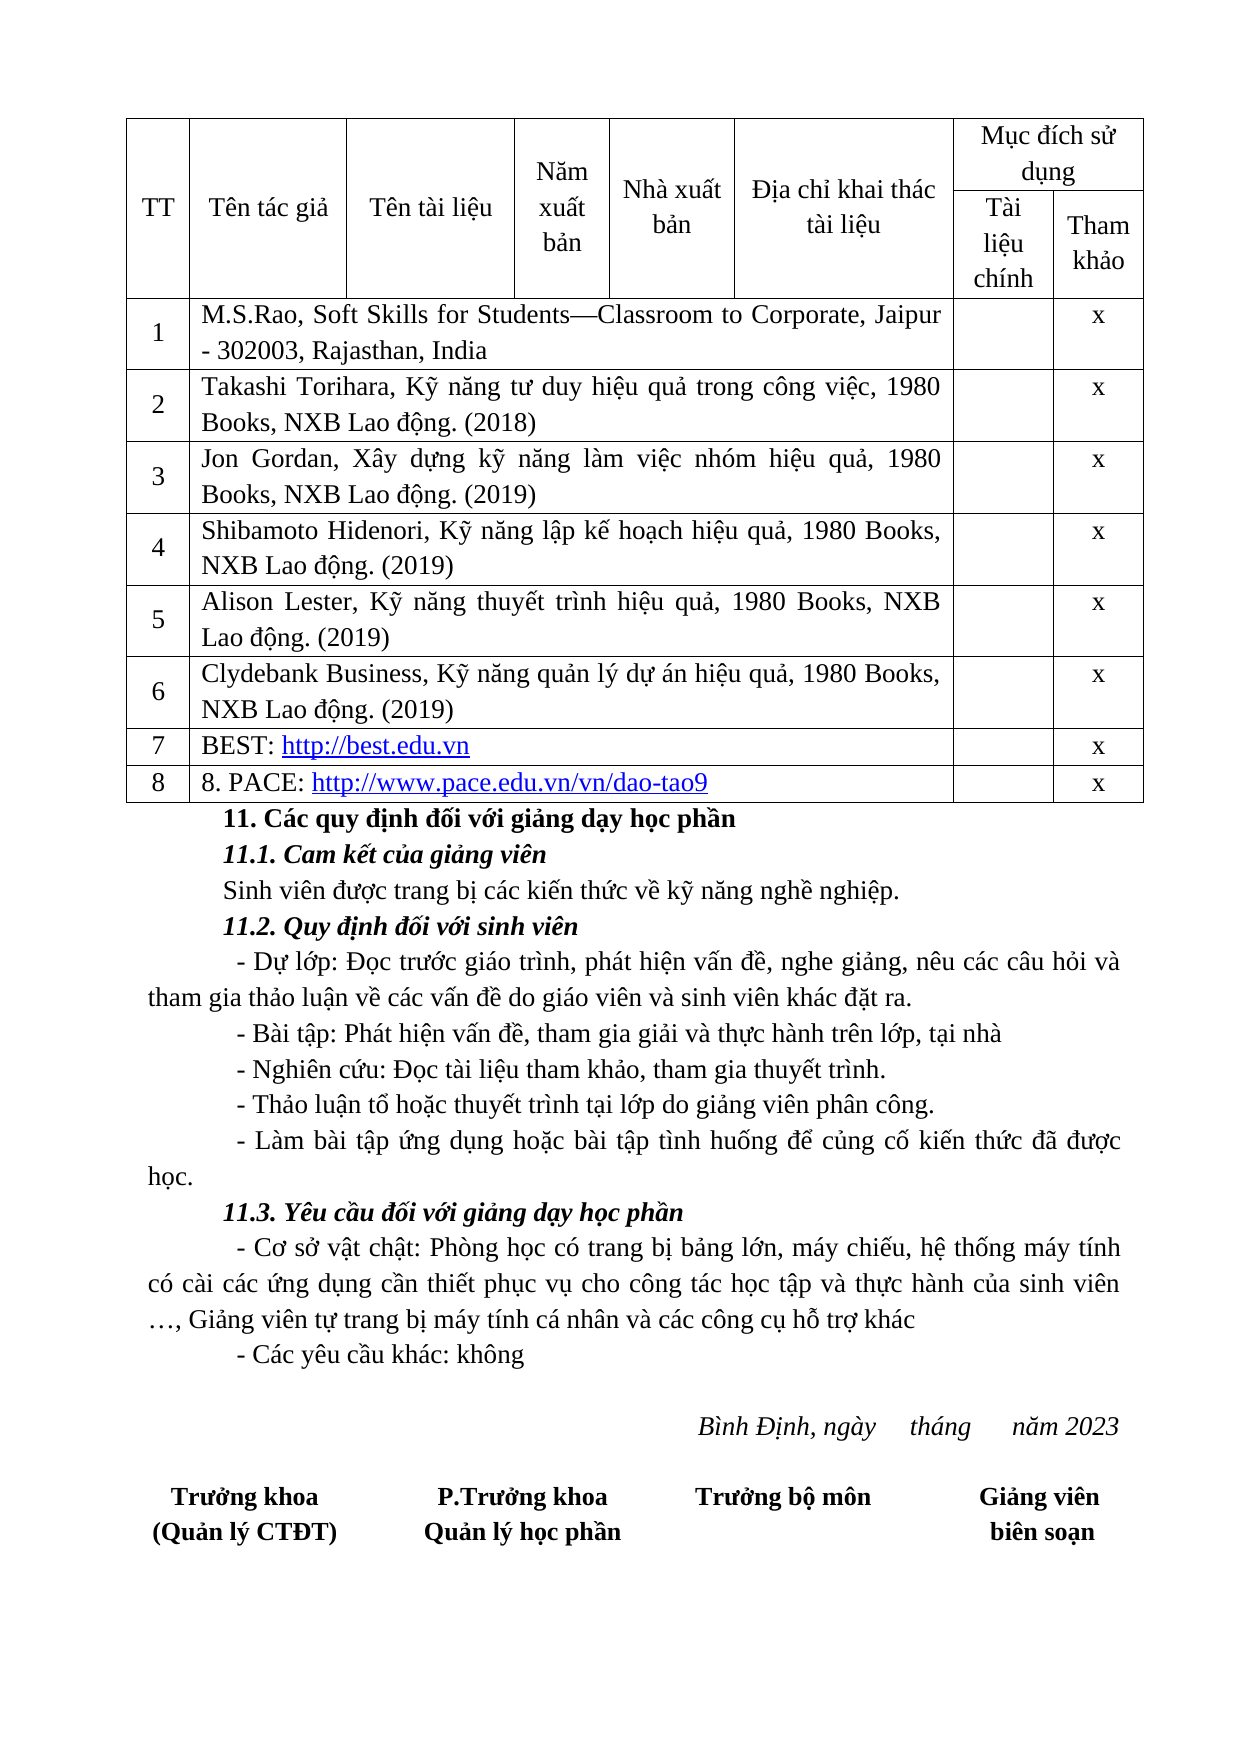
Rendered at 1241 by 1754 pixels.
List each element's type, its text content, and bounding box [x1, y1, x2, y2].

table_cell Clydebank Business, Kỹ năng quản lý dự án hiệu quả, 1980 Books, NXB Lao động. (2019) [190, 657, 953, 728]
table_cell Tham khảo [1054, 191, 1143, 297]
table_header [375, 1481, 665, 1619]
text - Bài tập: Phát hiện vấn đề, tham gia giải và thực hành trên lớp, tại nhà [148, 1017, 1122, 1048]
text - Thảo luận tổ hoặc thuyết trình tại lớp do giảng viên phân công. [148, 1088, 1122, 1119]
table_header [115, 1481, 374, 1619]
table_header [665, 1481, 901, 1619]
table_header TT [127, 119, 189, 297]
table_cell [954, 586, 1053, 656]
text Sinh viên được trang bị các kiến thức về kỹ năng nghề nghiệp. [148, 874, 1122, 905]
text - Cơ sở vật chật: Phòng học có trang bị bảng lớn, máy chiếu, hệ thống máy tính có cài các ứng dụng cần thiết phục vụ cho công tác học tập và thực hành của sinh viên …, Giảng viên tự trang bị máy tính cá nhân và các công cụ hỗ trợ khác [148, 1231, 1122, 1334]
text - Nghiên cứu: Đọc tài liệu tham khảo, tham gia thuyết trình. [148, 1053, 1122, 1084]
text - Dự lớp: Đọc trước giáo trình, phát hiện vấn đề, nghe giảng, nêu các câu hỏi và tham gia thảo luận về các vấn đề do giáo viên và sinh viên khác đặt ra. [148, 946, 1122, 1012]
table_header Tên tác giả [190, 119, 346, 297]
table_cell 3 [127, 442, 189, 513]
table_cell [954, 729, 1053, 765]
text 11. Các quy định đối với giảng dạy học phần [148, 803, 1122, 834]
table_cell 8 [127, 766, 189, 802]
table_cell x [1054, 766, 1143, 802]
table_cell Takashi Torihara, Kỹ năng tư duy hiệu quả trong công việc, 1980 Books, NXB Lao động. (2018) [190, 370, 953, 441]
table_header Năm xuất bản [515, 119, 609, 297]
table_cell 7 [127, 729, 189, 765]
table_cell x [1054, 442, 1143, 513]
table_cell x [1054, 729, 1143, 765]
table_cell Shibamoto Hidenori, Kỹ năng lập kế hoạch hiệu quả, 1980 Books, NXB Lao động. (2019) [190, 514, 953, 584]
table_cell 2 [127, 370, 189, 441]
table_cell 1 [127, 299, 189, 369]
table_cell [954, 370, 1053, 441]
table_cell Jon Gordan, Xây dựng kỹ năng làm việc nhóm hiệu quả, 1980 Books, NXB Lao động. (2019) [190, 442, 953, 513]
text 11.2. Quy định đối với sinh viên [148, 910, 1122, 941]
text - Các yêu cầu khác: không [148, 1338, 1122, 1370]
table_cell x [1054, 586, 1143, 656]
table_cell x [1054, 514, 1143, 584]
text 11.1. Cam kết của giảng viên [148, 838, 1122, 869]
table_header Địa chỉ khai thác tài liệu [735, 119, 953, 297]
table_header Mục đích sử dụng [954, 119, 1143, 190]
table_cell BEST: http://best.edu.vn [190, 729, 953, 765]
table_cell 5 [127, 586, 189, 656]
table_cell [954, 766, 1053, 802]
table_cell [954, 657, 1053, 728]
table_cell x [1054, 370, 1143, 441]
table_cell [954, 299, 1053, 369]
table_cell x [1054, 657, 1143, 728]
table_cell [954, 442, 1053, 513]
table_cell 8. PACE: http://www.pace.edu.vn/vn/dao-tao9 [190, 766, 953, 802]
table_cell M.S.Rao, Soft Skills for Students—Classroom to Corporate, Jaipur - 302003, Rajasthan, India [190, 299, 953, 369]
table_cell x [1054, 299, 1143, 369]
text 11.3. Yêu cầu đối với giảng dạy học phần [148, 1196, 1122, 1227]
table_header Tên tài liệu [347, 119, 514, 297]
table_cell 4 [127, 514, 189, 584]
text - Làm bài tập ứng dụng hoặc bài tập tình huống để củng cố kiến thức đã được học. [148, 1124, 1122, 1191]
table_cell Tài liệu chính [954, 191, 1053, 297]
table_header Nhà xuất bản [610, 119, 734, 297]
table_cell [954, 514, 1053, 584]
text Bình Định, ngày tháng năm 2023 [148, 1410, 1122, 1441]
table_cell Alison Lester, Kỹ năng thuyết trình hiệu quả, 1980 Books, NXB Lao động. (2019) [190, 586, 953, 656]
table_cell 6 [127, 657, 189, 728]
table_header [901, 1481, 1178, 1619]
